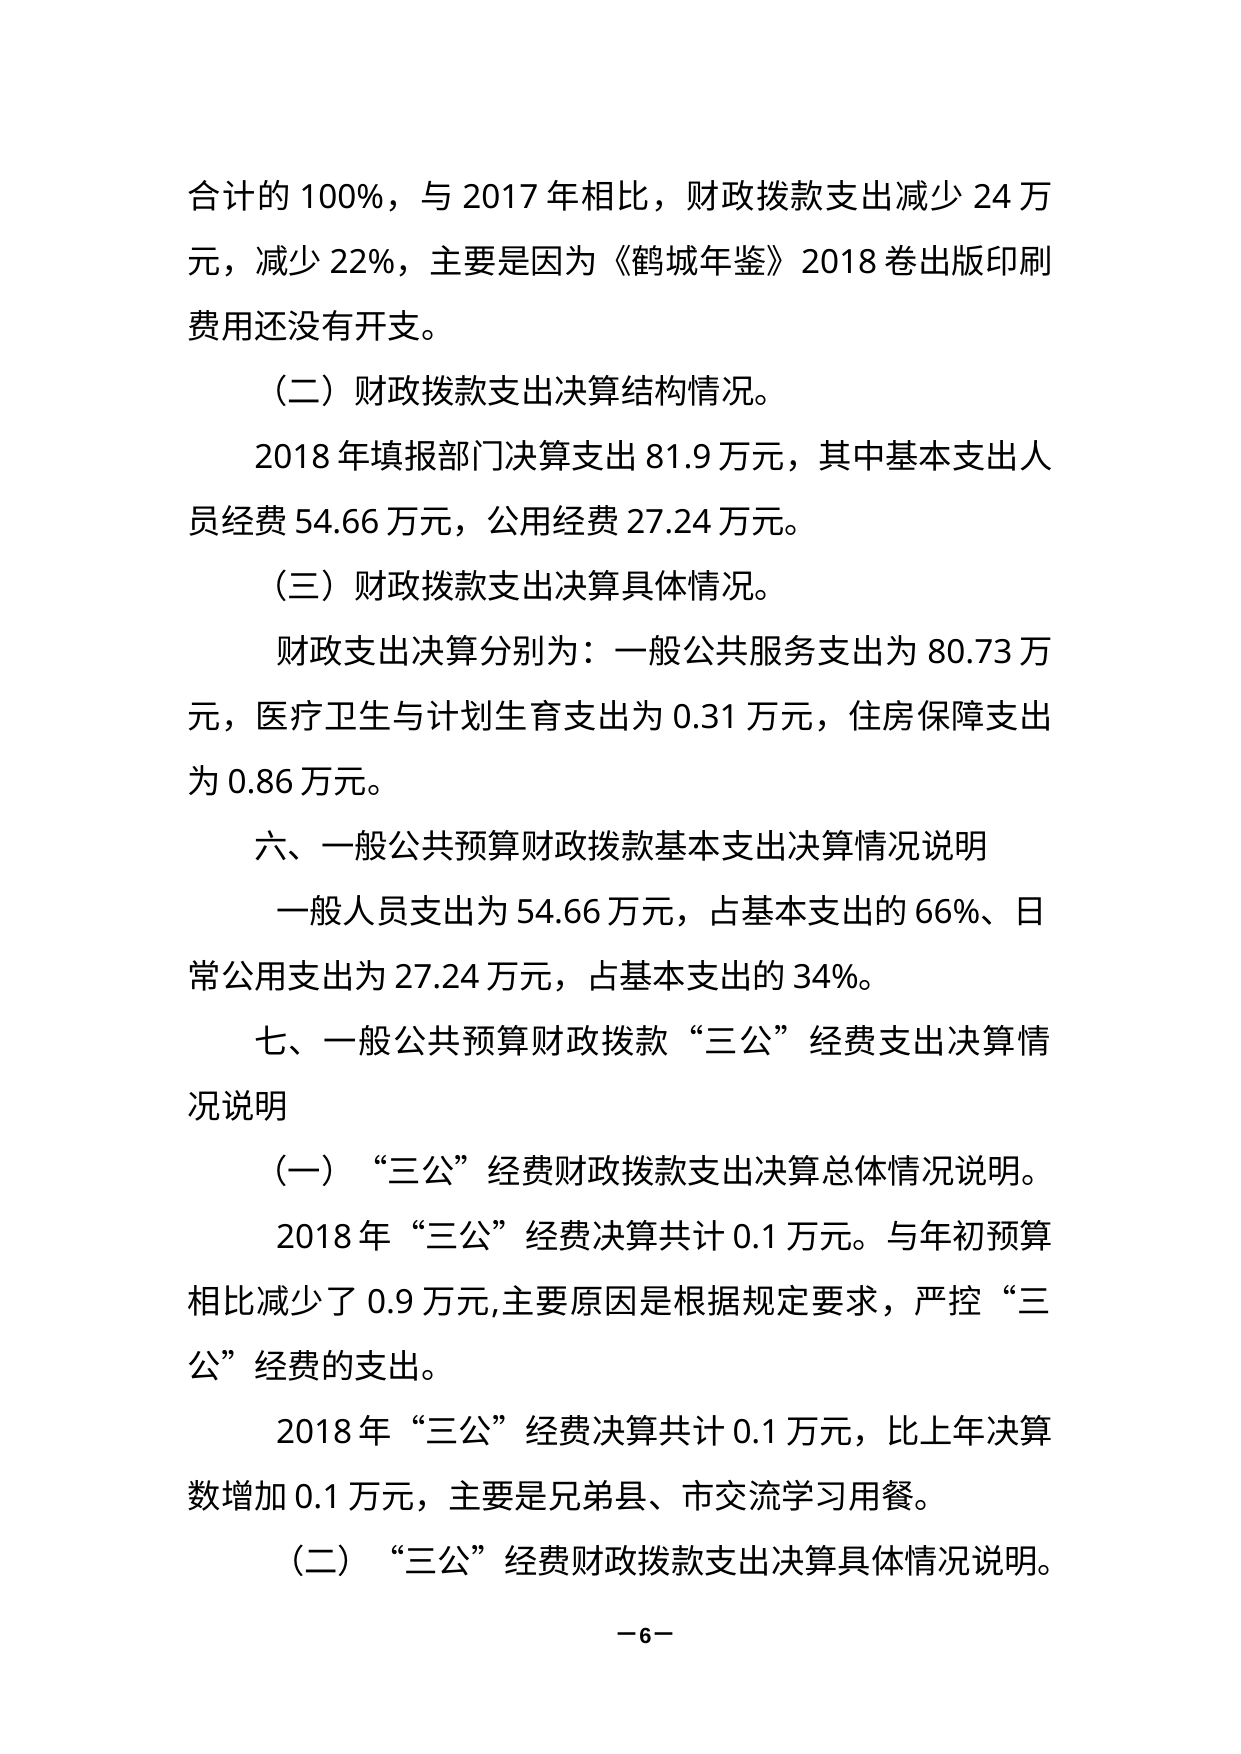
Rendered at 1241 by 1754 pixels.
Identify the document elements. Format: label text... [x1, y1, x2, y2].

list 一般人员支出为54.66万元，占基本支出的66%、日常公用支出为27.24万元，占基本支出的34%。 [187, 877, 1053, 1007]
list 2018年“三公”经费决算共计0.1万元，比上年决算数增加0.1万元，主要是兄弟县、市交流学习用餐。 [187, 1397, 1053, 1527]
text 2018年填报部门决算支出81.9万元，其中基本支出人员经费54.66万元，公用经费27.24万元。 [187, 422, 1053, 552]
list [187, 162, 1053, 357]
text （一）“三公”经费财政拨款支出决算总体情况说明。 [187, 1137, 1053, 1202]
text 七、一般公共预算财政拨款“三公”经费支出决算情况说明 [187, 1007, 1053, 1137]
list 2018年“三公”经费决算共计0.1万元。与年初预算相比减少了0.9万元,主要原因是根据规定要求，严控“三公”经费的支出。 [187, 1202, 1053, 1397]
text （二）“三公”经费财政拨款支出决算具体情况说明。 [187, 1527, 1053, 1592]
text （三）财政拨款支出决算具体情况。 [187, 552, 1053, 617]
text 六、一般公共预算财政拨款基本支出决算情况说明 [187, 812, 1053, 877]
text （二）财政拨款支出决算结构情况。 [187, 357, 1053, 422]
list 财政支出决算分别为：一般公共服务支出为80.73万元，医疗卫生与计划生育支出为0.31万元，住房保障支出为0.86万元。 [187, 617, 1053, 812]
